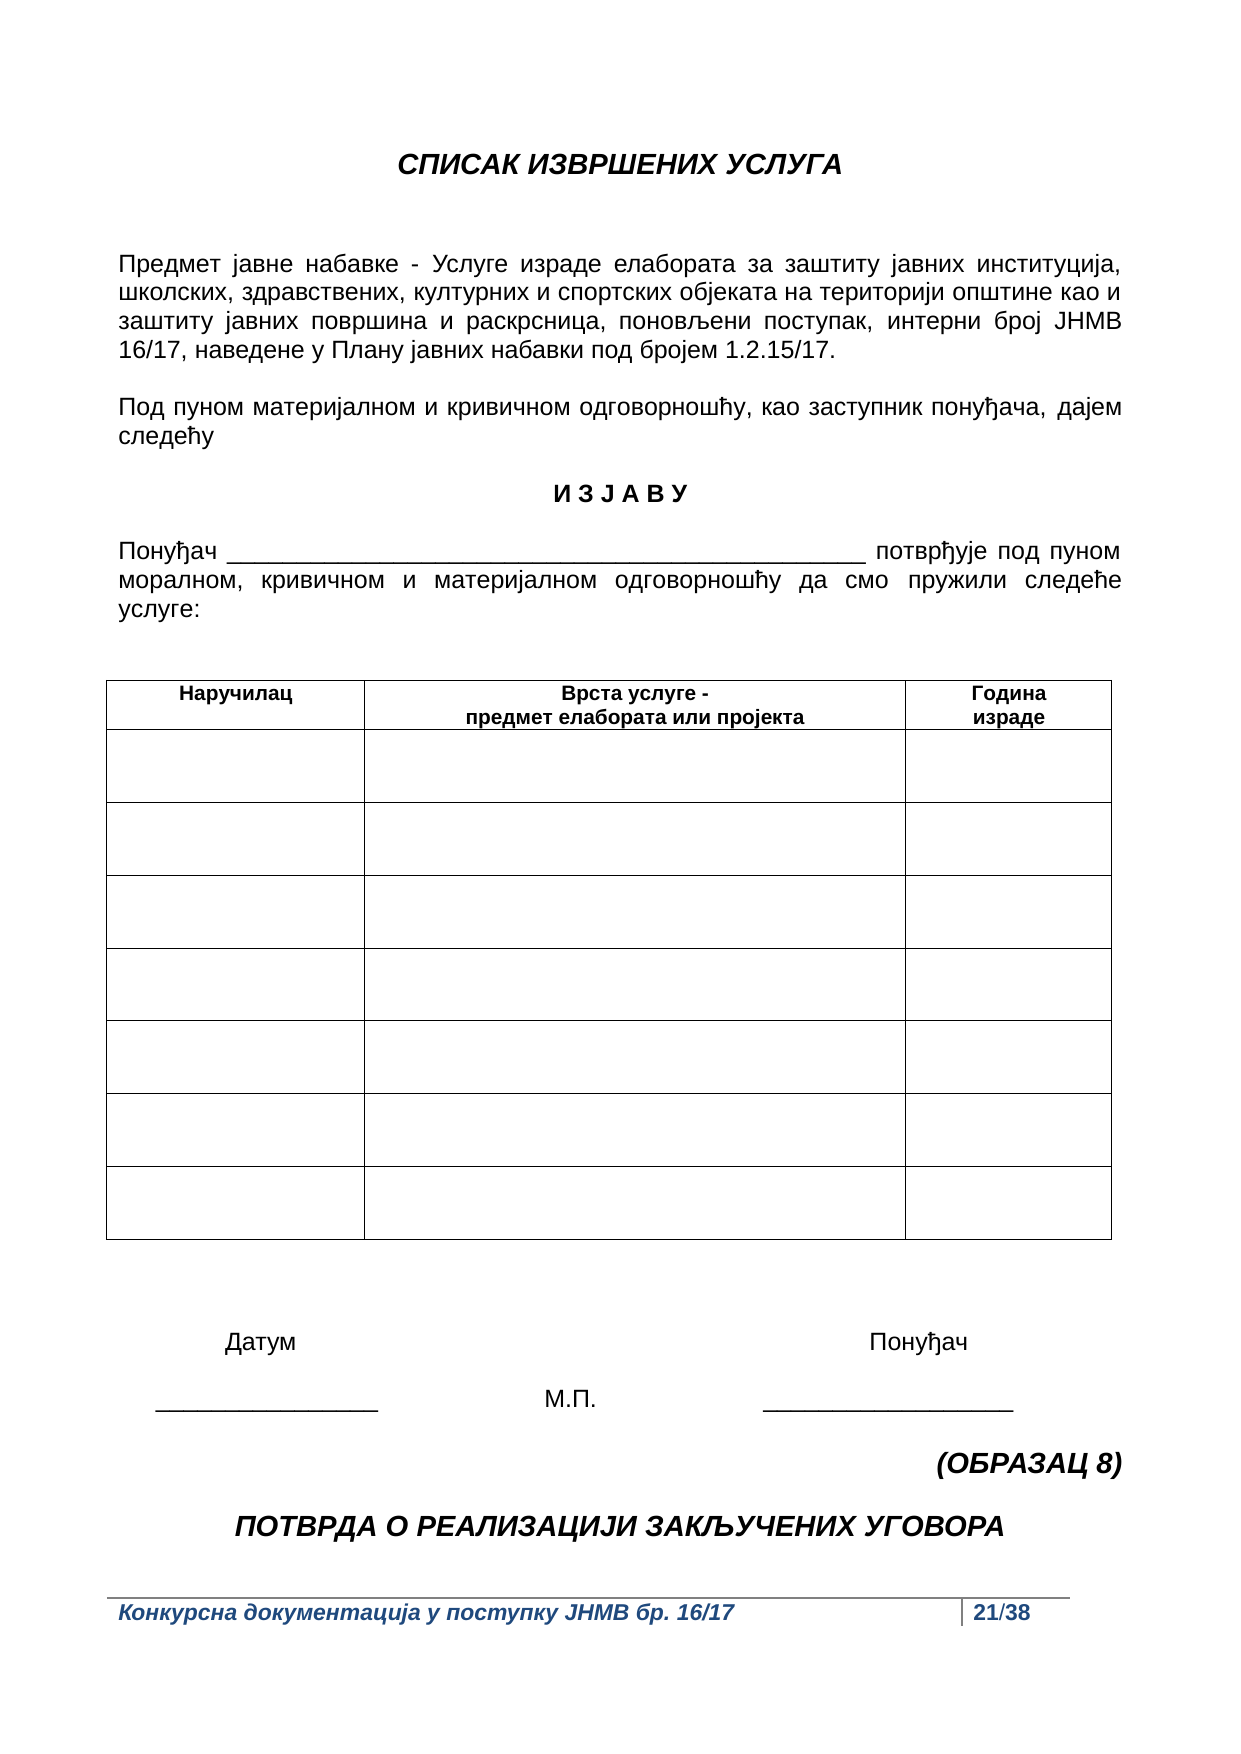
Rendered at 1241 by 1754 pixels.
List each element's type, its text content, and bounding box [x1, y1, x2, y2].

table_header Врста услуге - предмет елабората или пројекта [365, 681, 905, 729]
text Понуђач ______________________________________________ потврђује под пуном моралном, кривичном и материјалном одговорношћу да смо пружили следеће услуге: [118, 536, 1122, 622]
table_cell [107, 730, 364, 802]
table_cell [107, 876, 364, 947]
table_cell [107, 1094, 364, 1166]
text Под пуном материјалном и кривичном одговорношћу, као заступник понуђача, дајем следећу [118, 392, 1122, 450]
table_cell [107, 949, 364, 1020]
text Датум Понуђач [156, 1326, 1122, 1355]
text ПОТВРДА О РЕАЛИЗАЦИЈИ ЗАКЉУЧЕНИХ УГОВОРА [118, 1508, 1122, 1542]
table_cell [365, 803, 905, 874]
table_cell [365, 949, 905, 1020]
table_cell [906, 803, 1111, 874]
table_header Наручилац [107, 681, 364, 729]
table_cell [906, 1094, 1111, 1166]
text (ОБРАЗАЦ 8) [118, 1446, 1122, 1480]
text СПИСАК ИЗВРШЕНИХ УСЛУГА [118, 147, 1122, 180]
table_header Година израде [906, 681, 1111, 729]
table_cell [906, 730, 1111, 802]
table_cell [906, 1021, 1111, 1093]
table_cell [107, 1167, 364, 1239]
text ________________ М.П. __________________ [156, 1384, 1122, 1413]
text И З Ј А В У [118, 478, 1122, 507]
table_cell [906, 876, 1111, 947]
table_cell [365, 1094, 905, 1166]
text Предмет јавне набавке - Услуге израде елабората за заштиту јавних институција, школских, здравствених, културних и спортских објеката на територији општине као и заштиту јавних површина и раскрсница, поновљени поступак, интерни број ЈНМВ 16/17, наведене у Плану јавних набавки под бројем 1.2.15/17. [118, 248, 1122, 363]
table_cell [906, 949, 1111, 1020]
table_cell [906, 1167, 1111, 1239]
table_cell [365, 1167, 905, 1239]
table_cell [365, 876, 905, 947]
table_cell [365, 1021, 905, 1093]
table_cell [365, 730, 905, 802]
table_cell [107, 803, 364, 874]
table_cell [107, 1021, 364, 1093]
